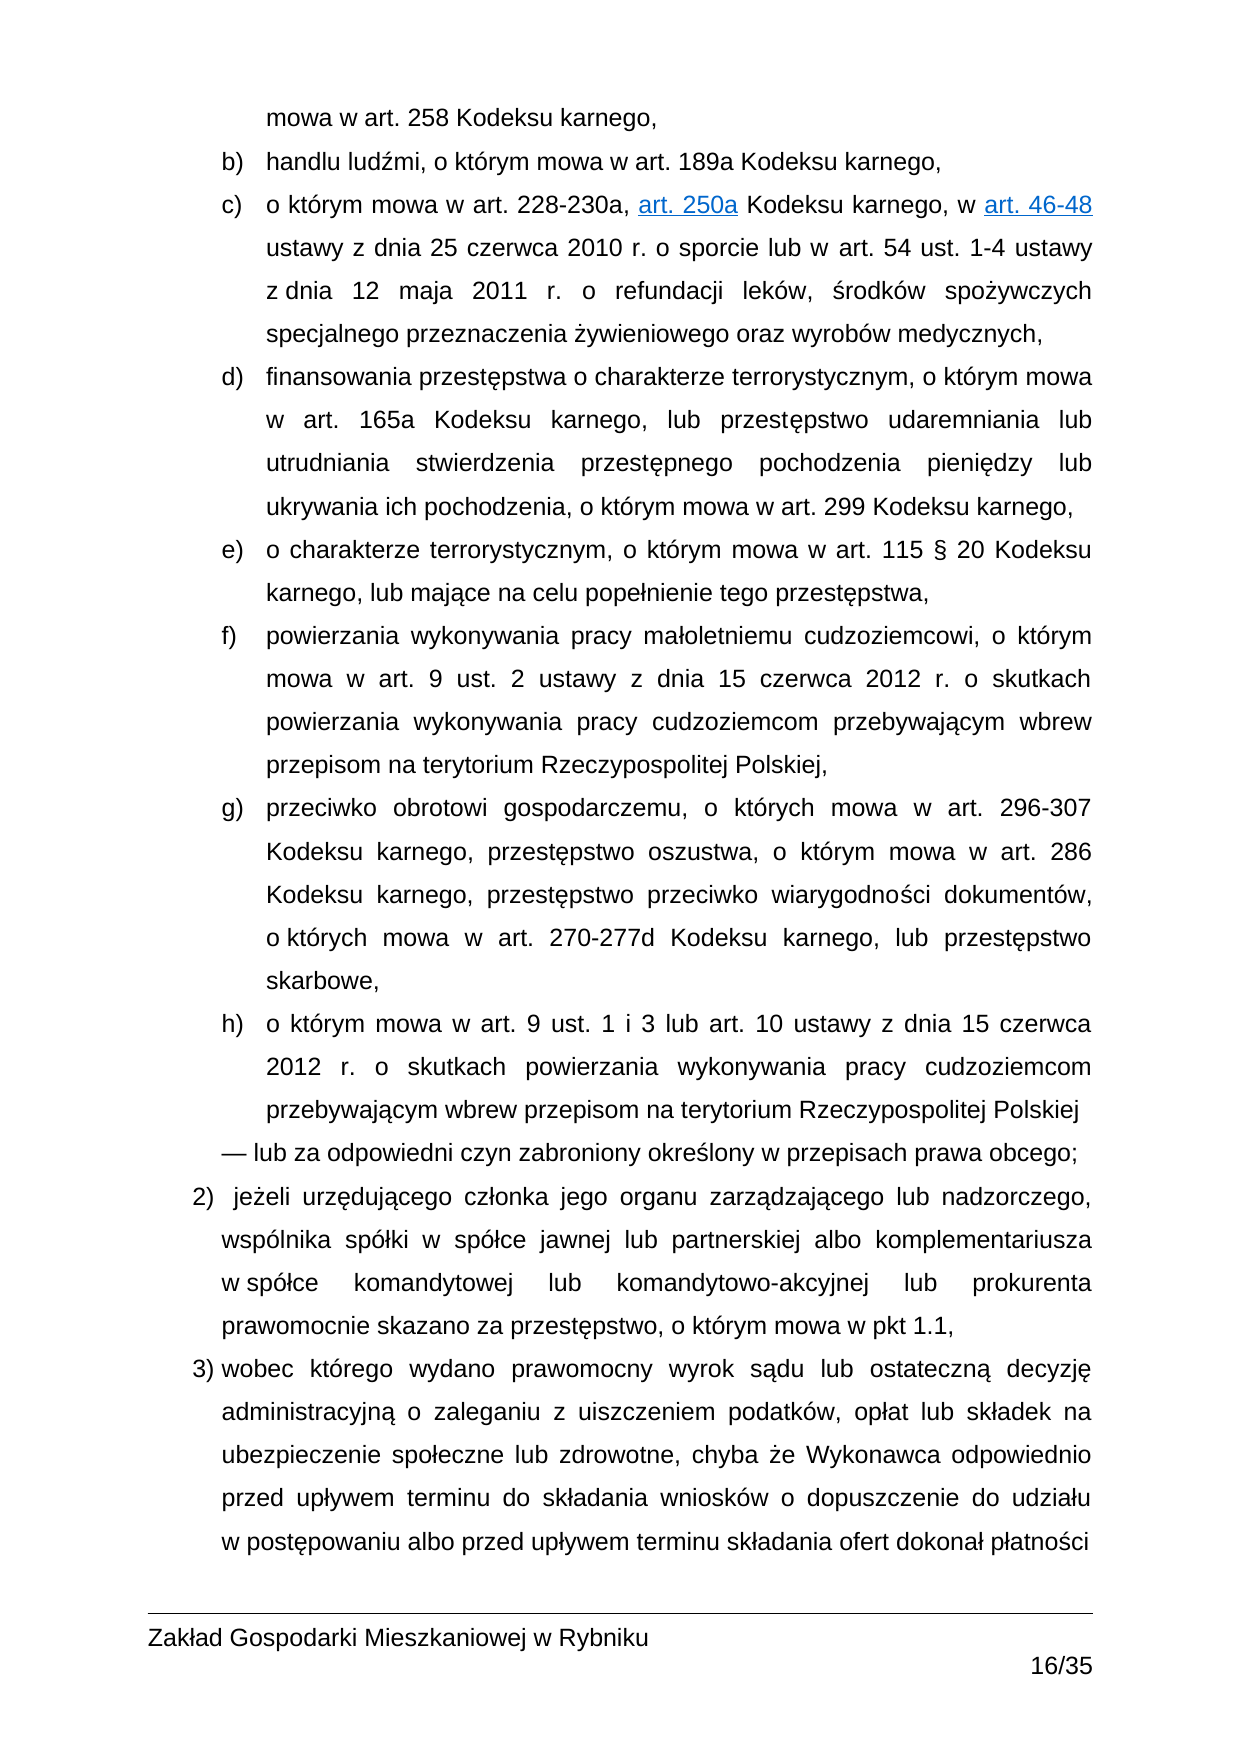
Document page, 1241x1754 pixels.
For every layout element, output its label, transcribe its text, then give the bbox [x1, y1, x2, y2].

list powierzania wykonywania pracy małoletniemu cudzoziemcowi, o którym mowa w art. 9 ust. 2 ustawy z dnia 15 czerwca 2012 r. o skutkach powierzania wykonywania pracy cudzoziemcom przebywającym wbrew przepisom na terytorium Rzeczypospolitej Polskiej, [221, 621, 1093, 779]
list wobec którego wydano prawomocny wyrok sądu lub ostateczną decyzję administracyjną o zaleganiu z uiszczeniem podatków, opłat lub składek na ubezpieczenie społeczne lub zdrowotne, chyba że Wykonawca odpowiednio przed upływem terminu do składania wniosków o dopuszczenie do udziału w postępowaniu albo przed upływem terminu składania ofert dokonał płatności [192, 1354, 1093, 1555]
list o charakterze terrorystycznym, o którym mowa w art. 115 § 20 Kodeksu karnego, lub mające na celu popełnienie tego przestępstwa, [221, 535, 1093, 607]
list o którym mowa w art. 228-230a, art. 250a Kodeksu karnego, w art. 46-48 ustawy z dnia 25 czerwca 2010 r. o sporcie lub w art. 54 ust. 1-4 ustawy z dnia 12 maja 2011 r. o refundacji leków, środków spożywczych specjalnego przeznaczenia żywieniowego oraz wyrobów medycznych, [221, 190, 1093, 348]
list — lub za odpowiedni czyn zabroniony określony w przepisach prawa obcego; [221, 1138, 1093, 1167]
list o którym mowa w art. 9 ust. 1 i 3 lub art. 10 ustawy z dnia 15 czerwca 2012 r. o skutkach powierzania wykonywania pracy cudzoziemcom przebywającym wbrew przepisom na terytorium Rzeczypospolitej Polskiej [221, 1009, 1093, 1124]
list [221, 103, 1093, 132]
list jeżeli urzędującego członka jego organu zarządzającego lub nadzorczego, wspólnika spółki w spółce jawnej lub partnerskiej albo komplementariusza w spółce komandytowej lub komandytowo-akcyjnej lub prokurenta prawomocnie skazano za przestępstwo, o którym mowa w pkt 1.1, [192, 1182, 1093, 1340]
list handlu ludźmi, o którym mowa w art. 189a Kodeksu karnego, [221, 147, 1093, 175]
list przeciwko obrotowi gospodarczemu, o których mowa w art. 296-307 Kodeksu karnego, przestępstwo oszustwa, o którym mowa w art. 286 Kodeksu karnego, przestępstwo przeciwko wiarygodności dokumentów, o których mowa w art. 270-277d Kodeksu karnego, lub przestępstwo skarbowe, [221, 793, 1093, 995]
list finansowania przestępstwa o charakterze terrorystycznym, o którym mowa w art. 165a Kodeksu karnego, lub przestępstwo udaremniania lub utrudniania stwierdzenia przestępnego pochodzenia pieniędzy lub ukrywania ich pochodzenia, o którym mowa w art. 299 Kodeksu karnego, [221, 362, 1093, 520]
